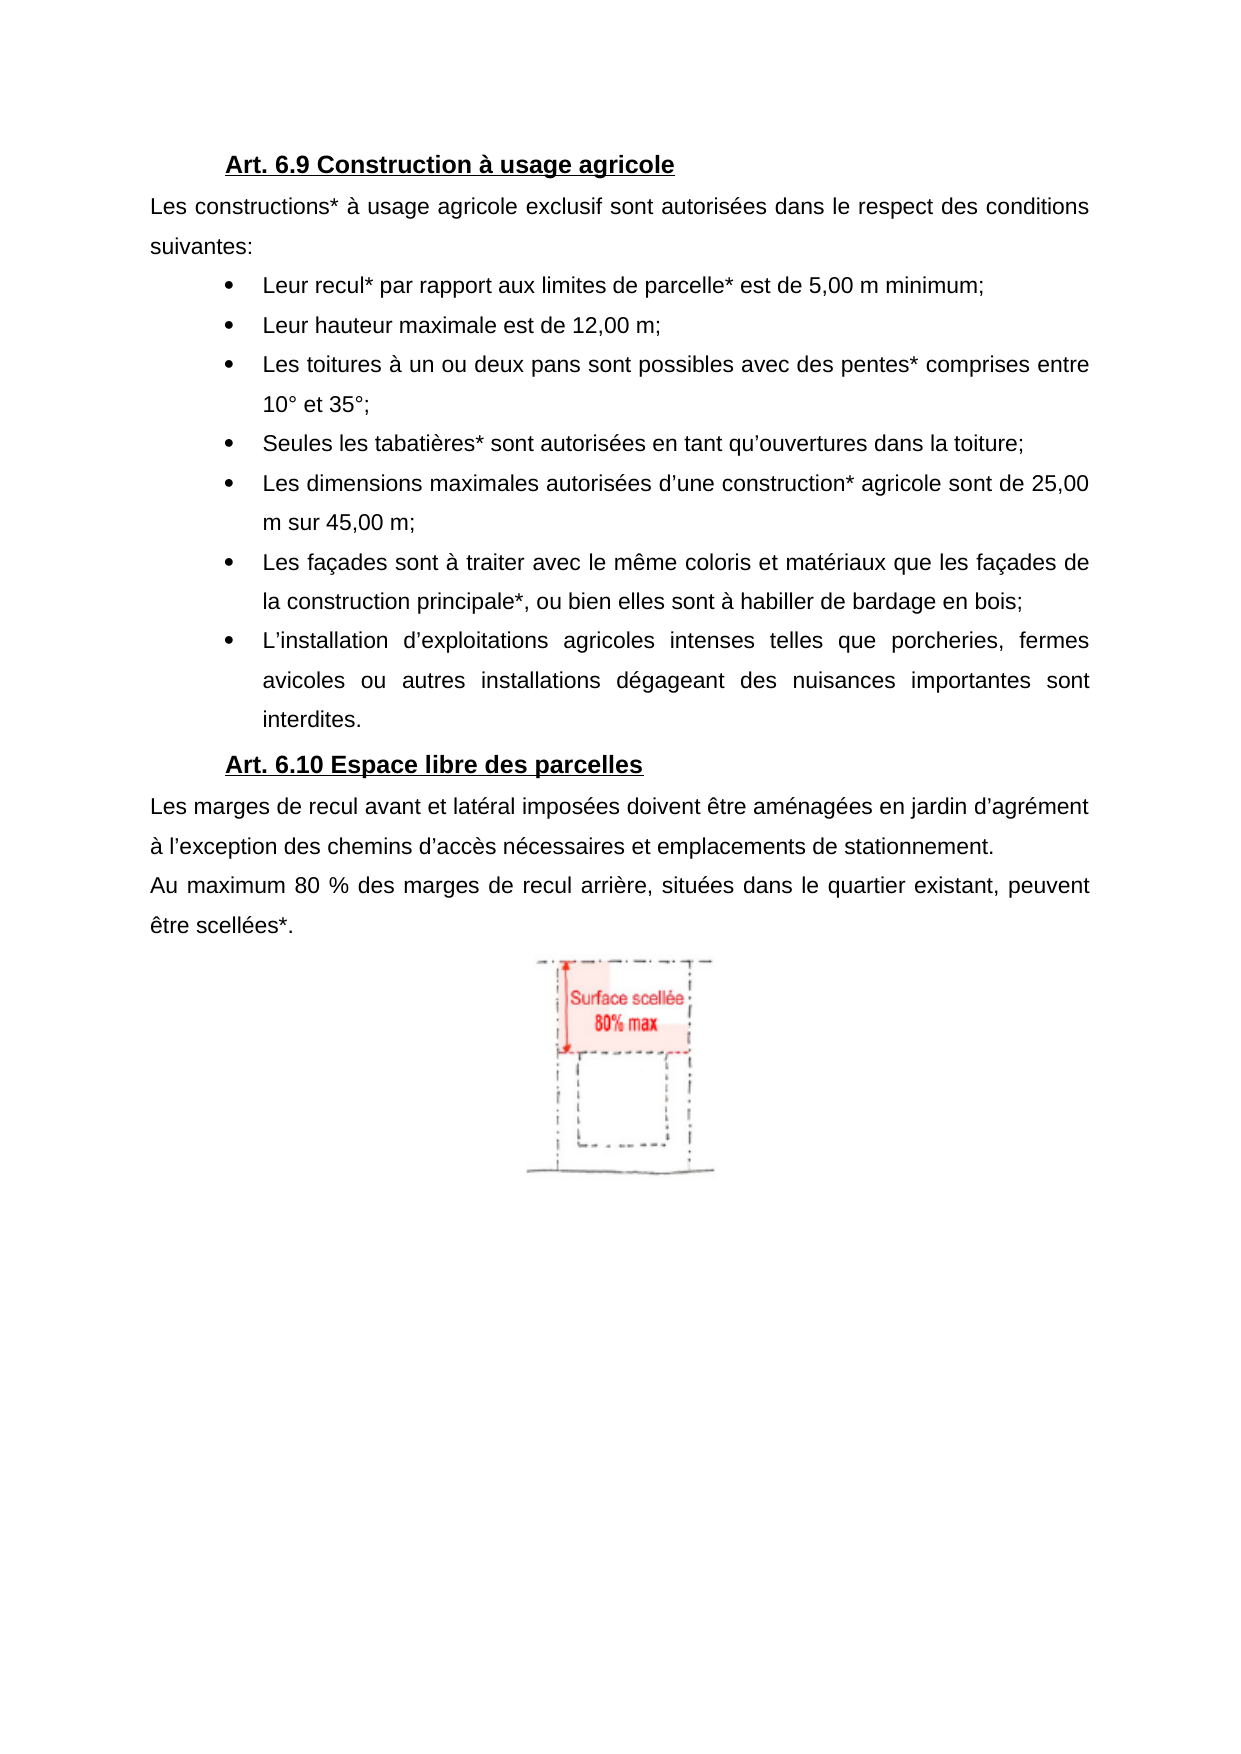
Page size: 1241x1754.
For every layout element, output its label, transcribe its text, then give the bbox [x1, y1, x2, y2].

subtitle Art. 6.10 Espace libre des parcelles [225, 750, 1090, 779]
list Les toitures à un ou deux pans sont possibles avec des pentes* comprises entre 10° et 35°; [225, 351, 1090, 417]
text Les marges de recul avant et latéral imposées doivent être aménagées en jardin d’agrément à l’exception des chemins d’accès nécessaires et emplacements de stationnement. [150, 793, 1090, 859]
text Les constructions* à usage agricole exclusif sont autorisées dans le respect des conditions suivantes: [150, 193, 1090, 259]
text Au maximum 80 % des marges de recul arrière, situées dans le quartier existant, peuvent être scellées*. [150, 872, 1090, 938]
list Leur hauteur maximale est de 12,00 m; [225, 312, 1090, 338]
list Les dimensions maximales autorisées d’une construction* agricole sont de 25,00 m sur 45,00 m; [225, 469, 1090, 535]
list Leur recul* par rapport aux limites de parcelle* est de 5,00 m minimum; [225, 272, 1090, 298]
picture [521, 951, 719, 1184]
list Seules les tabatières* sont autorisées en tant qu’ouvertures dans la toiture; [225, 430, 1090, 456]
list Les façades sont à traiter avec le même coloris et matériaux que les façades de la construction principale*, ou bien elles sont à habiller de bardage en bois; [225, 548, 1090, 614]
list L’installation d’exploitations agricoles intenses telles que porcheries, fermes avicoles ou autres installations dégageant des nuisances importantes sont interdites. [225, 627, 1090, 733]
subtitle Art. 6.9 Construction à usage agricole [225, 150, 1090, 179]
